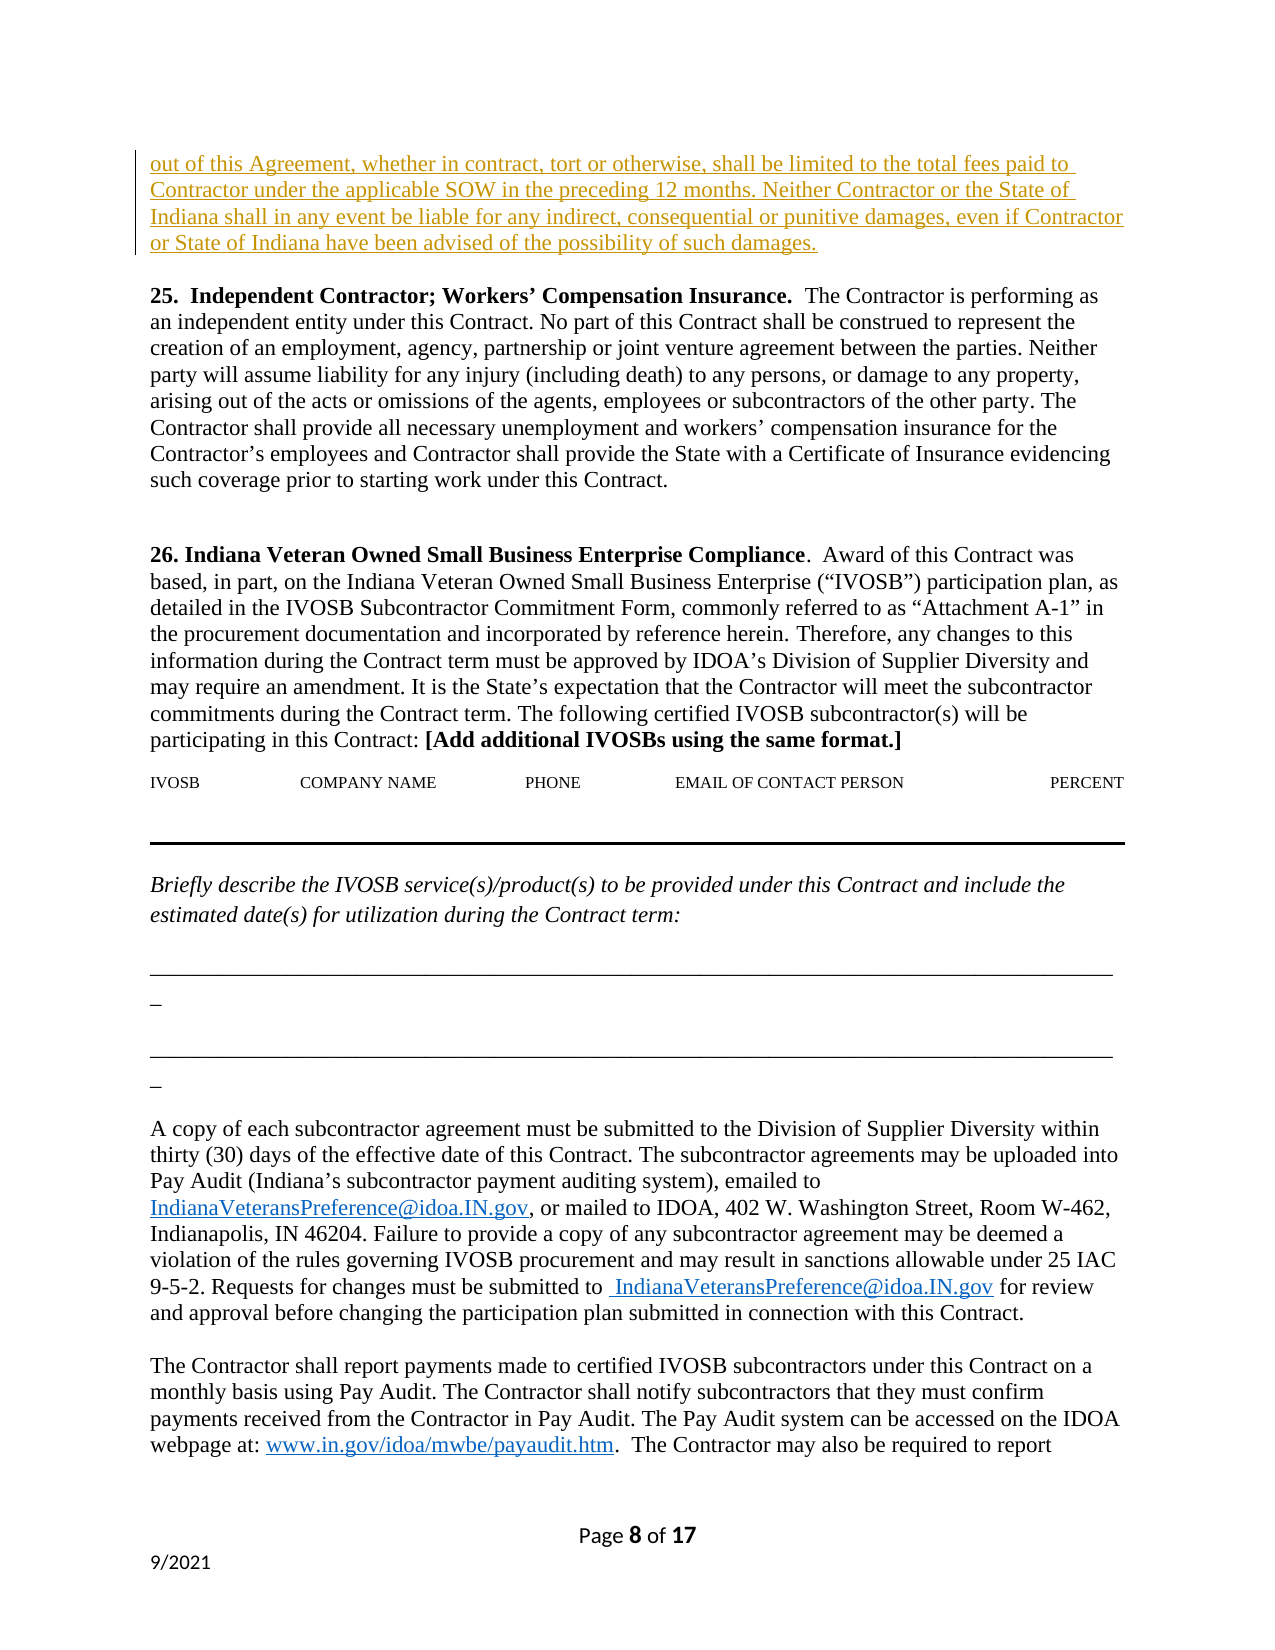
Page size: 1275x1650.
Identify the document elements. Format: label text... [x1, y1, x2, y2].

text _____________________________________________________________________________________ [150, 952, 1125, 1009]
text 26. Indiana Veteran Owned Small Business Enterprise Compliance. Award of this Contract was based, in part, on the Indiana Veteran Owned Small Business Enterprise (“IVOSB”) participation plan, as detailed in the IVOSB Subcontractor Commitment Form, commonly referred to as “Attachment A-1” in the procurement documentation and incorporated by reference herein. Therefore, any changes to this information during the Contract term must be approved by IDOA’s Division of Supplier Diversity and may require an amendment. It is the State’s expectation that the Contractor will meet the subcontractor commitments during the Contract term. The following certified IVOSB subcontractor(s) will be participating in this Contract: [Add additional IVOSBs using the same format.] [150, 540, 1125, 752]
text IVOSB COMPANY NAME PHONE EMAIL OF CONTACT PERSON PERCENT [150, 773, 1125, 792]
text Briefly describe the IVOSB service(s)/product(s) to be provided under this Contract and include the estimated date(s) for utilization during the Contract term: [150, 871, 1125, 928]
text 25. Independent Contractor; Workers’ Compensation Insurance. The Contractor is performing as an independent entity under this Contract. No part of this Contract shall be construed to represent the creation of an employment, agency, partnership or joint venture agreement between the parties. Neither party will assume liability for any injury (including death) to any persons, or damage to any property, arising out of the acts or omissions of the agents, employees or subcontractors of the other party. The Contractor shall provide all necessary unemployment and workers’ compensation insurance for the Contractor’s employees and Contractor shall provide the State with a Certificate of Insurance evidencing such coverage prior to starting work under this Contract. [150, 282, 1125, 493]
text A copy of each subcontractor agreement must be submitted to the Division of Supplier Diversity within thirty (30) days of the effective date of this Contract. The subcontractor agreements may be uploaded into Pay Audit (Indiana’s subcontractor payment auditing system), emailed to IndianaVeteransPreference@idoa.IN.gov, or mailed to IDOA, 402 W. Washington Street, Room W-462, Indianapolis, IN 46204. Failure to provide a copy of any subcontractor agreement may be deemed a violation of the rules governing IVOSB procurement and may result in sanctions allowable under 25 IAC 9-5-2. Requests for changes must be submitted to IndianaVeteransPreference@idoa.IN.gov for review and approval before changing the participation plan submitted in connection with this Contract. [150, 1115, 1125, 1326]
text _____________________________________________________________________________________ [150, 1033, 1125, 1090]
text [150, 1352, 1125, 1457]
